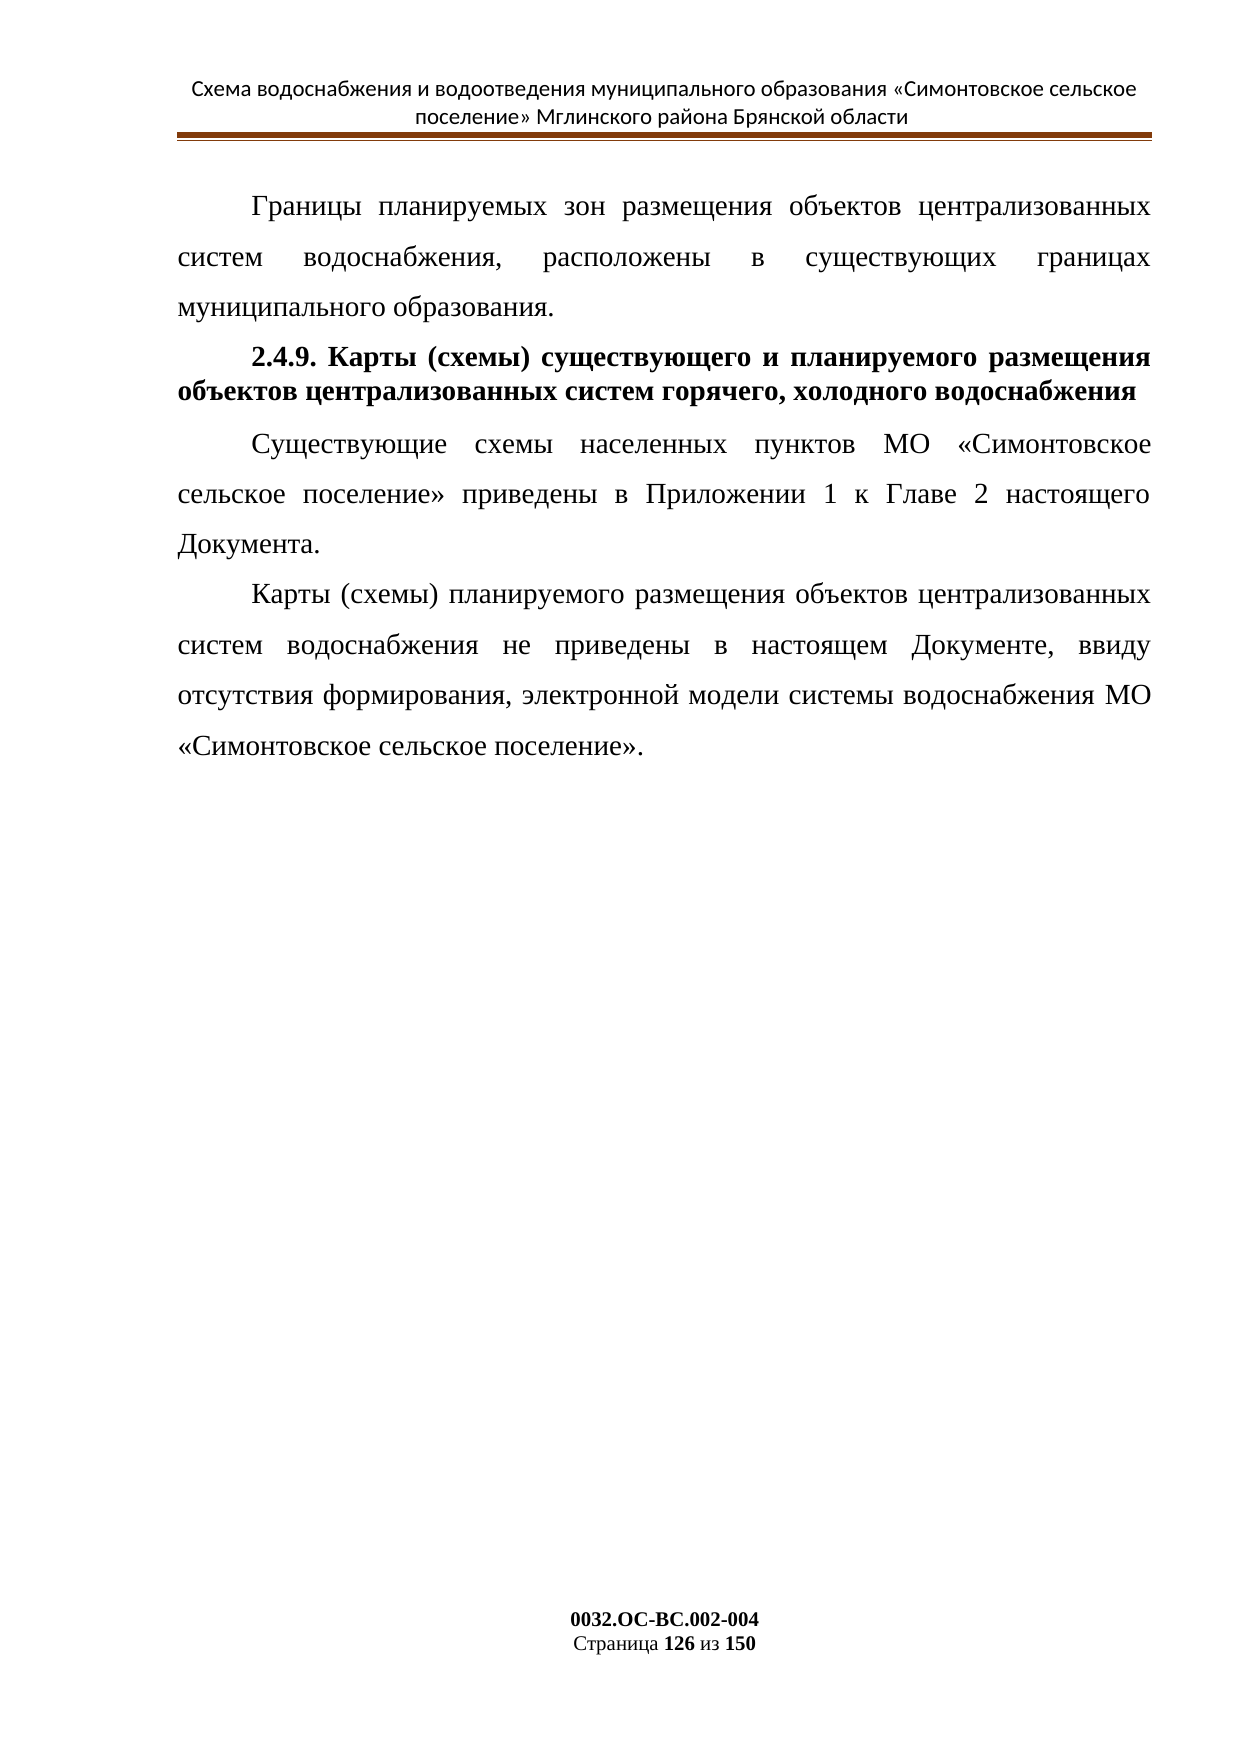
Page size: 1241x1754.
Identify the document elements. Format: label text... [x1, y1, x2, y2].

text Границы планируемых зон размещения объектов централизованных систем водоснабжения, расположены в существующих границах муниципального образования. [177, 188, 1152, 323]
text Существующие схемы населенных пунктов МО «Симонтовское сельское поселение» приведены в Приложении 1 к Главе 2 настоящего Документа. [177, 426, 1152, 560]
text 2.4.9. Карты (схемы) существующего и планируемого размещения объектов централизованных систем горячего, холодного водоснабжения [177, 339, 1152, 407]
text Карты (схемы) планируемого размещения объектов централизованных систем водоснабжения не приведены в настоящем Документе, ввиду отсутствия формирования, электронной модели системы водоснабжения МО «Симонтовское сельское поселение». [177, 577, 1152, 761]
